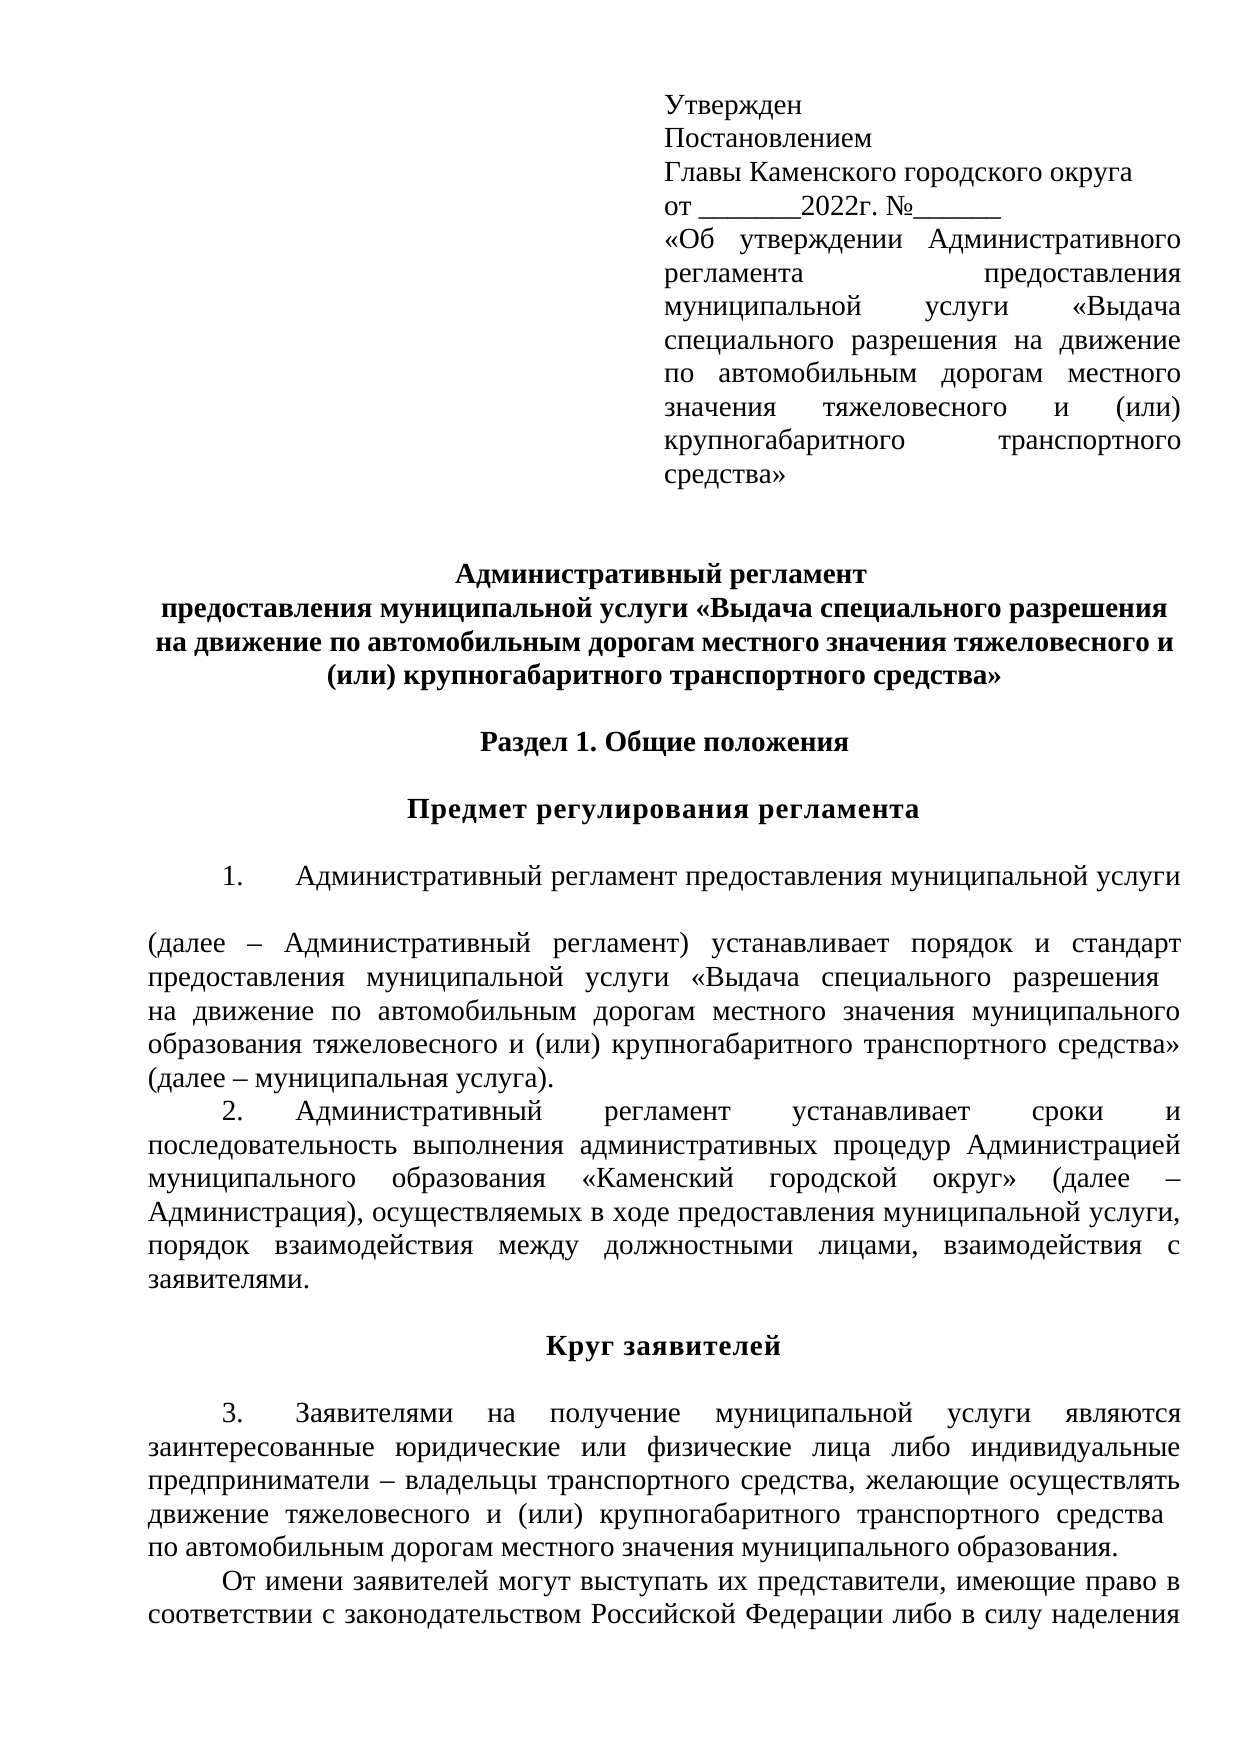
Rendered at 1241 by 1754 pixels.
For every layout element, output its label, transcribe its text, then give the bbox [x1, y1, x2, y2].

text Предмет регулирования регламента [148, 791, 1179, 825]
text Круг заявителей [148, 1328, 1179, 1362]
text Раздел 1. Общие положения [148, 724, 1181, 758]
list Административный регламент устанавливает сроки и последовательность выполнения административных процедур Администрацией муниципального образования «Каменский городской округ» (далее – Администрация), осуществляемых в ходе предоставления муниципальной услуги, порядок взаимодействия между должностными лицами, взаимодействия с заявителями. [148, 1093, 1181, 1294]
text Утвержден [664, 87, 1181, 121]
text Постановлением [664, 121, 1181, 154]
list Административный регламент предоставления муниципальной услуги (далее – Административный регламент) устанавливает порядок и стандарт предоставления муниципальной услуги «Выдача специального разрешения на движение по автомобильным дорогам местного значения муниципального образования тяжеловесного и (или) крупногабаритного транспортного средства» (далее – муниципальная услуга). [148, 858, 1181, 1093]
text от _______2022г. №______ [664, 188, 1181, 221]
text Главы Каменского городского округа [664, 154, 1181, 188]
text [148, 1563, 1181, 1630]
text «Об утверждении Административного регламента предоставления муниципальной услуги «Выдача специального разрешения на движение по автомобильным дорогам местного значения тяжеловесного и (или) крупногабаритного транспортного средства» [664, 221, 1181, 489]
text Административный регламент предоставления муниципальной услуги «Выдача специального разрешения на движение по автомобильным дорогам местного значения тяжеловесного и (или) крупногабаритного транспортного средства» [148, 557, 1181, 691]
list Заявителями на получение муниципальной услуги являются заинтересованные юридические или физические лица либо индивидуальные предприниматели – владельцы транспортного средства, желающие осуществлять движение тяжеловесного и (или) крупногабаритного транспортного средства по автомобильным дорогам местного значения муниципального образования. [148, 1395, 1181, 1563]
